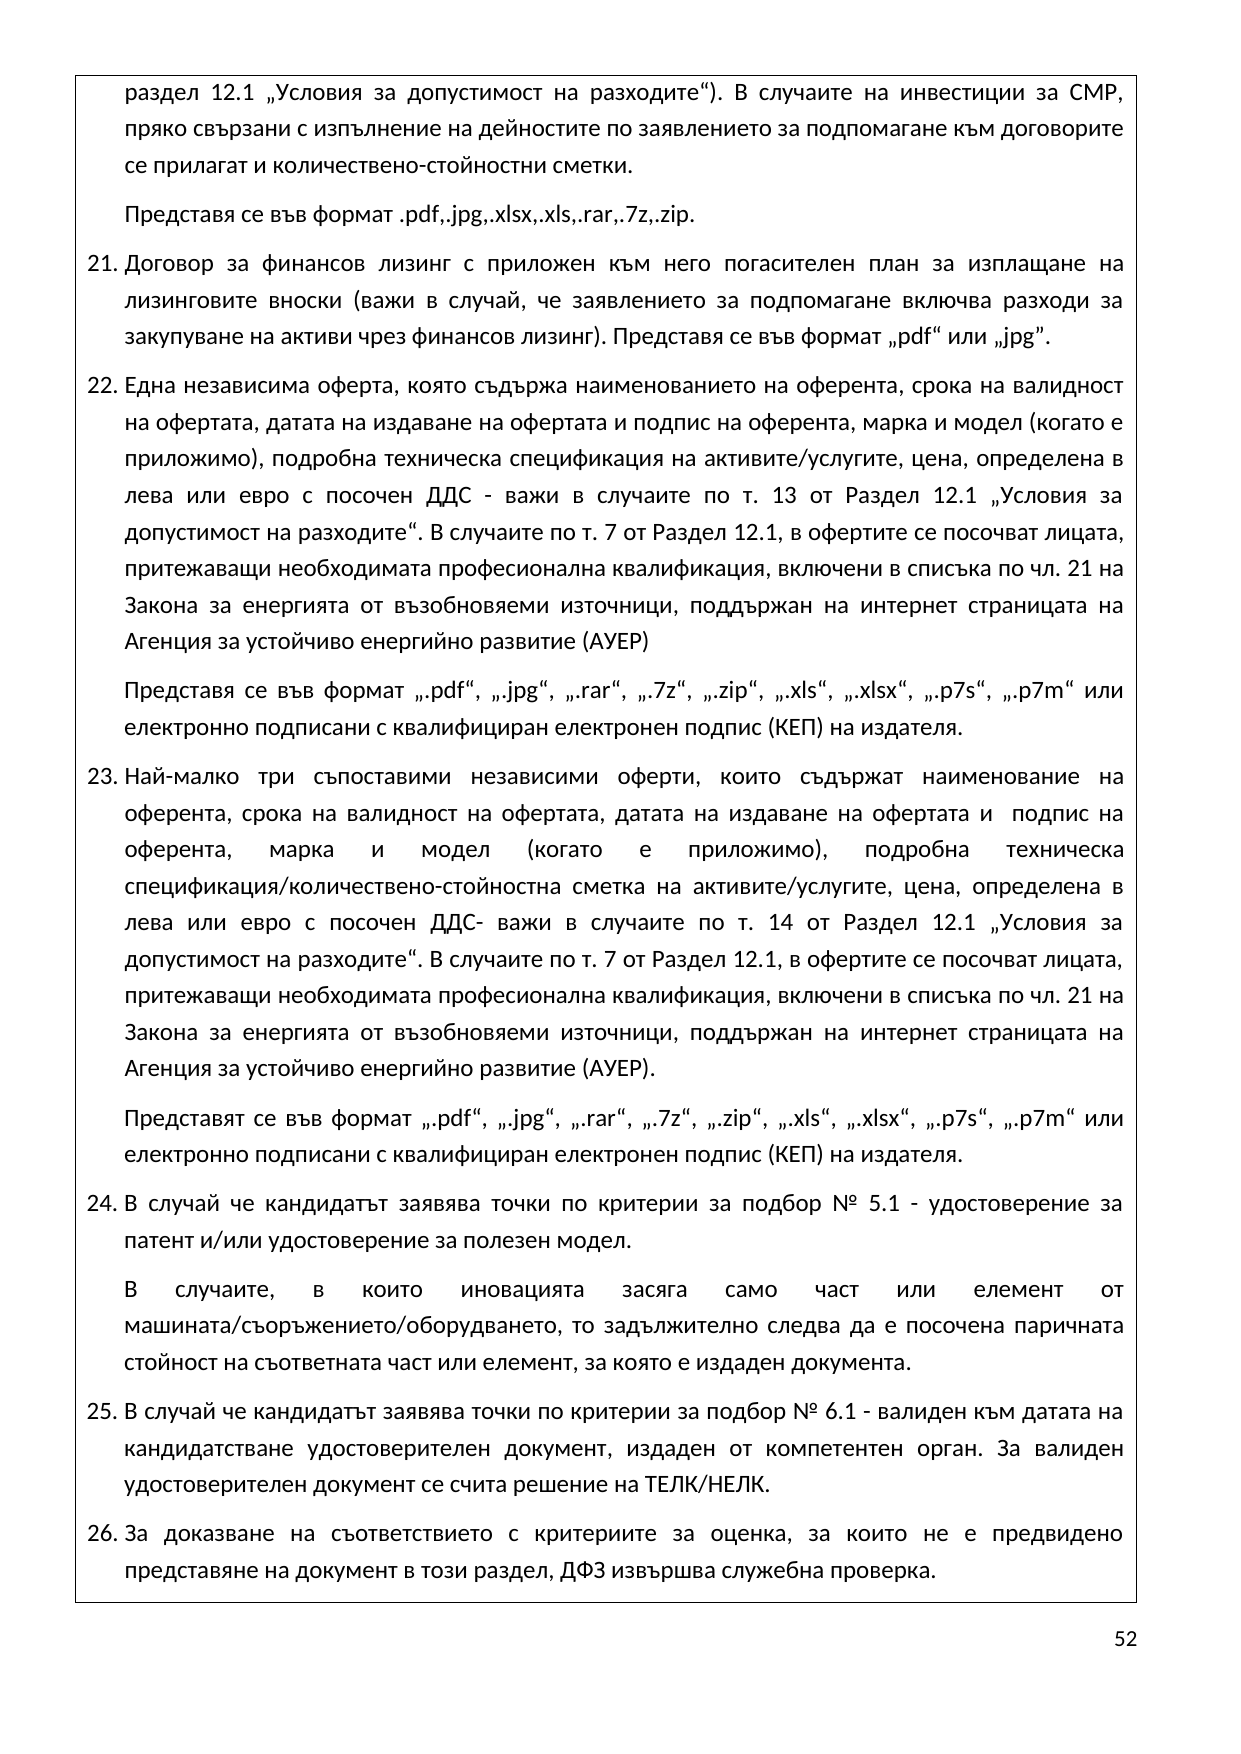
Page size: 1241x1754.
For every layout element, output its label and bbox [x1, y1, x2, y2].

table_header [76, 76, 1136, 1602]
